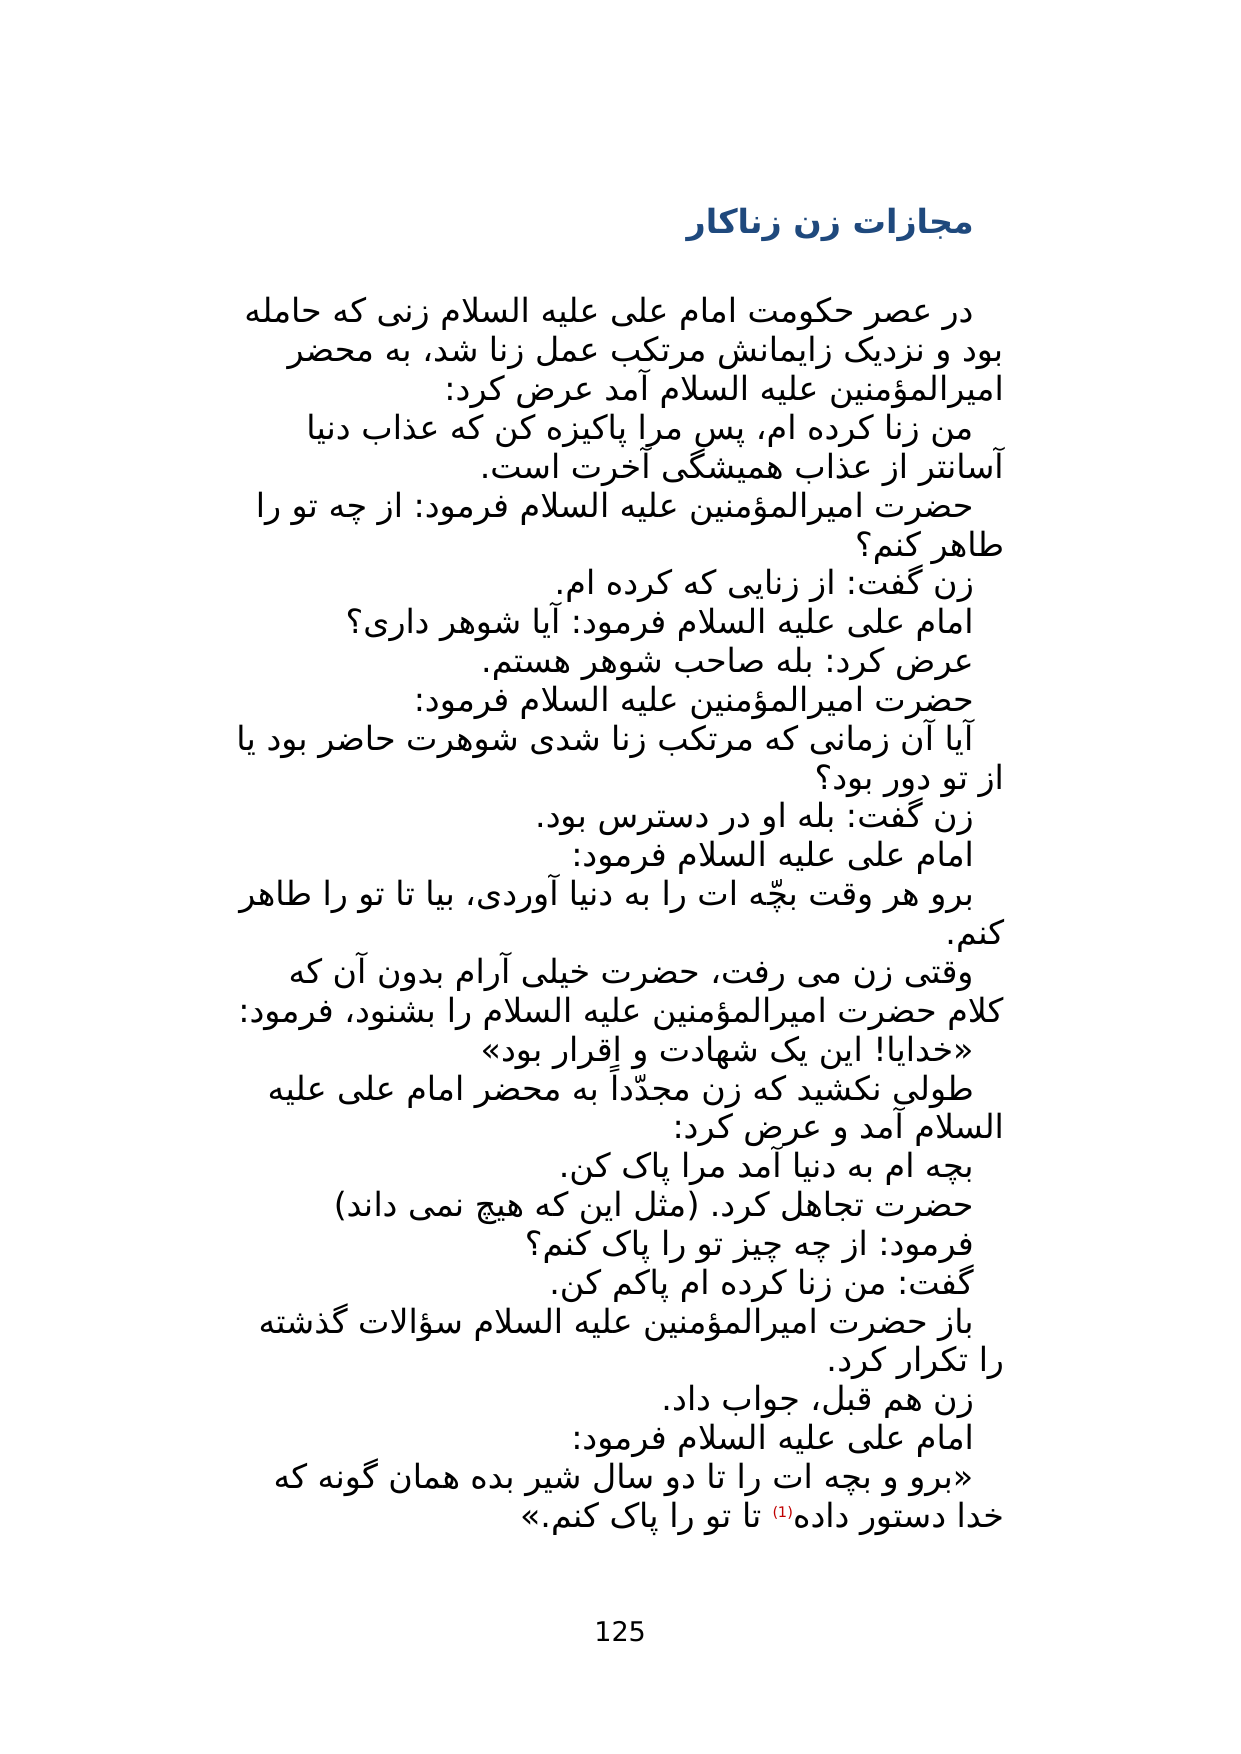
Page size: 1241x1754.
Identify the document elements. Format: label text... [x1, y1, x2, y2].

text باز حضرت امیرالمؤمنین علیه السلام سؤالات گذشته را تکرار کرد. [236, 1302, 1004, 1380]
text وقتی زن می رفت، حضرت خیلی آرام بدون آن که کلام حضرت امیرالمؤمنین علیه السلام را بشنود، فرمود: [236, 952, 1004, 1030]
text من زنا کرده ام، پس مرا پاکیزه کن که عذاب دنیا آسانتر از عذاب همیشگی آخرت است. [236, 408, 1004, 486]
text حضرت امیرالمؤمنین علیه السلام فرمود: از چه تو را طاهر کنم؟ [236, 486, 1004, 564]
text زن گفت: از زنایی که کرده ام. [236, 564, 1004, 603]
text «برو و بچه ات را تا دو سال شیر بده همان گونه که خدا دستور داده(1) تا تو را پاک کنم.» [236, 1457, 1004, 1535]
text طولی نکشید که زن مجدّداً به محضر امام علی علیه السلام آمد و عرض کرد: [236, 1069, 1004, 1147]
text حضرت تجاهل کرد. (مثل این که هیچ نمی داند) [236, 1186, 1004, 1224]
text آیا آن زمانی که مرتکب زنا شدی شوهرت حاضر بود یا از تو دور بود؟ [236, 719, 1004, 797]
text زن هم قبل، جواب داد. [236, 1380, 1004, 1419]
text «خدایا! این یک شهادت و اقرار بود» [236, 1030, 1004, 1069]
text امام علی علیه السلام فرمود: [236, 836, 1004, 875]
text گفت: من زنا کرده ام پاکم کن. [236, 1263, 1004, 1302]
text زن گفت: بله او در دسترس بود. [236, 797, 1004, 836]
subtitle مجازات زن زناکار [236, 202, 1004, 241]
text عرض کرد: بله صاحب شوهر هستم. [236, 642, 1004, 680]
text امام علی علیه السلام فرمود: آیا شوهر داری؟ [236, 603, 1004, 642]
text حضرت امیرالمؤمنین علیه السلام فرمود: [236, 680, 1004, 719]
text بچه ام به دنیا آمد مرا پاک کن. [236, 1147, 1004, 1186]
text فرمود: از چه چیز تو را پاک کنم؟ [236, 1224, 1004, 1263]
text در عصر حکومت امام علی علیه السلام زنی که حامله بود و نزدیک زایمانش مرتکب عمل زنا شد، به محضر امیرالمؤمنین علیه السلام آمد عرض کرد: [236, 292, 1004, 408]
text برو هر وقت بچّه ات را به دنیا آوردی، بیا تا تو را طاهر کنم. [236, 875, 1004, 952]
text امام علی علیه السلام فرمود: [236, 1419, 1004, 1457]
